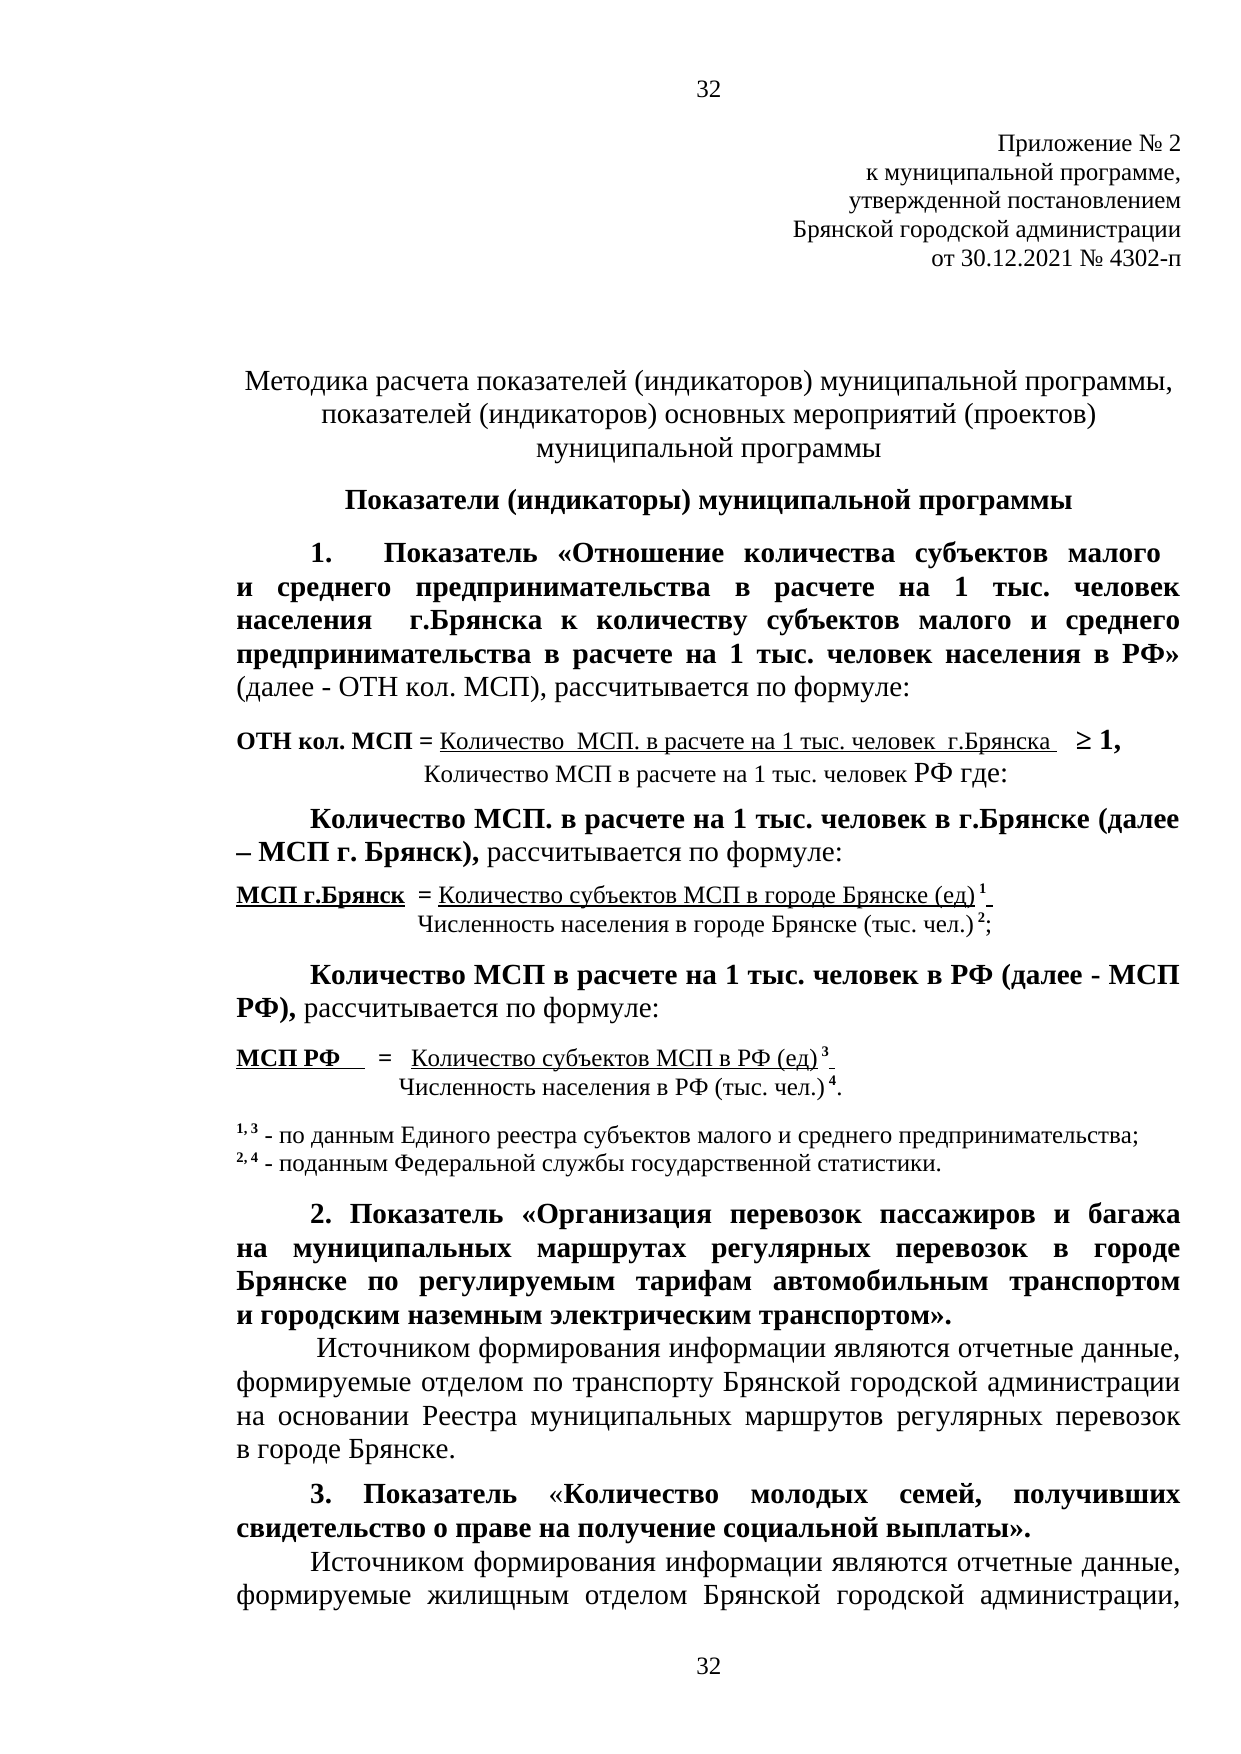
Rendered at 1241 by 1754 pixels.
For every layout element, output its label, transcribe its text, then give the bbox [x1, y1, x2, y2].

text 2, 4 - поданным Федеральной службы государственной статистики. [236, 1148, 1181, 1177]
text к муниципальной программе, утвержденной постановлением [236, 157, 1181, 214]
text Количество МСП в расчете на 1 тыс. человек РФ где: [236, 756, 1181, 789]
text Количество МСП. в расчете на 1 тыс. человек в г.Брянске (далее – МСП г. Брянск), рассчитывается по формуле: [236, 801, 1181, 868]
text 2. Показатель «Организация перевозок пассажиров и багажа на муниципальных маршрутах регулярных перевозок в городе Брянске по регулируемым тарифам автомобильным транспортом и городским наземным электрическим транспортом». [236, 1196, 1181, 1331]
text Численность населения в РФ (тыс. чел.) 4. [236, 1072, 1181, 1101]
text Методика расчета показателей (индикаторов) муниципальной программы, показателей (индикаторов) основных мероприятий (проектов) муниципальной программы [236, 363, 1181, 463]
text Количество МСП в расчете на 1 тыс. человек в РФ (далее - МСП РФ), рассчитывается по формуле: [236, 957, 1181, 1024]
text 1. Показатель «Отношение количества субъектов малого и среднего предпринимательства в расчете на 1 тыс. человек населения г.Брянска к количеству субъектов малого и среднего предпринимательства в расчете на 1 тыс. человек населения в РФ» (далее - ОТН кол. МСП), рассчитывается по формуле: [236, 535, 1181, 703]
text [236, 1544, 1181, 1611]
text Брянской городской администрации [236, 214, 1181, 243]
text Численность населения в городе Брянске (тыс. чел.) 2; [236, 909, 1181, 938]
text Источником формирования информации являются отчетные данные, формируемые отделом по транспорту Брянской городской администрации на основании Реестра муниципальных маршрутов регулярных перевозок в городе Брянске. [236, 1331, 1181, 1465]
text Показатели (индикаторы) муниципальной программы [236, 482, 1181, 516]
text 1, 3 - по данным Единого реестра субъектов малого и среднего предпринимательства; [236, 1120, 1181, 1148]
text ОТН кол. МСП = Количество МСП. в расчете на 1 тыс. человек г.Брянска ≥ 1, [236, 722, 1076, 756]
text МСП РФ = Количество субъектов МСП в РФ (ед) 3 [236, 1043, 1181, 1072]
text МСП г.Брянск = Количество субъектов МСП в городе Брянске (ед) 1 [236, 880, 1181, 909]
text 3. Показатель «Количество молодых семей, получивших свидетельство о праве на получение социальной выплаты». [236, 1477, 1181, 1544]
text от 30.12.2021 № 4302-п [236, 243, 1181, 272]
text Приложение № 2 [236, 128, 1181, 157]
